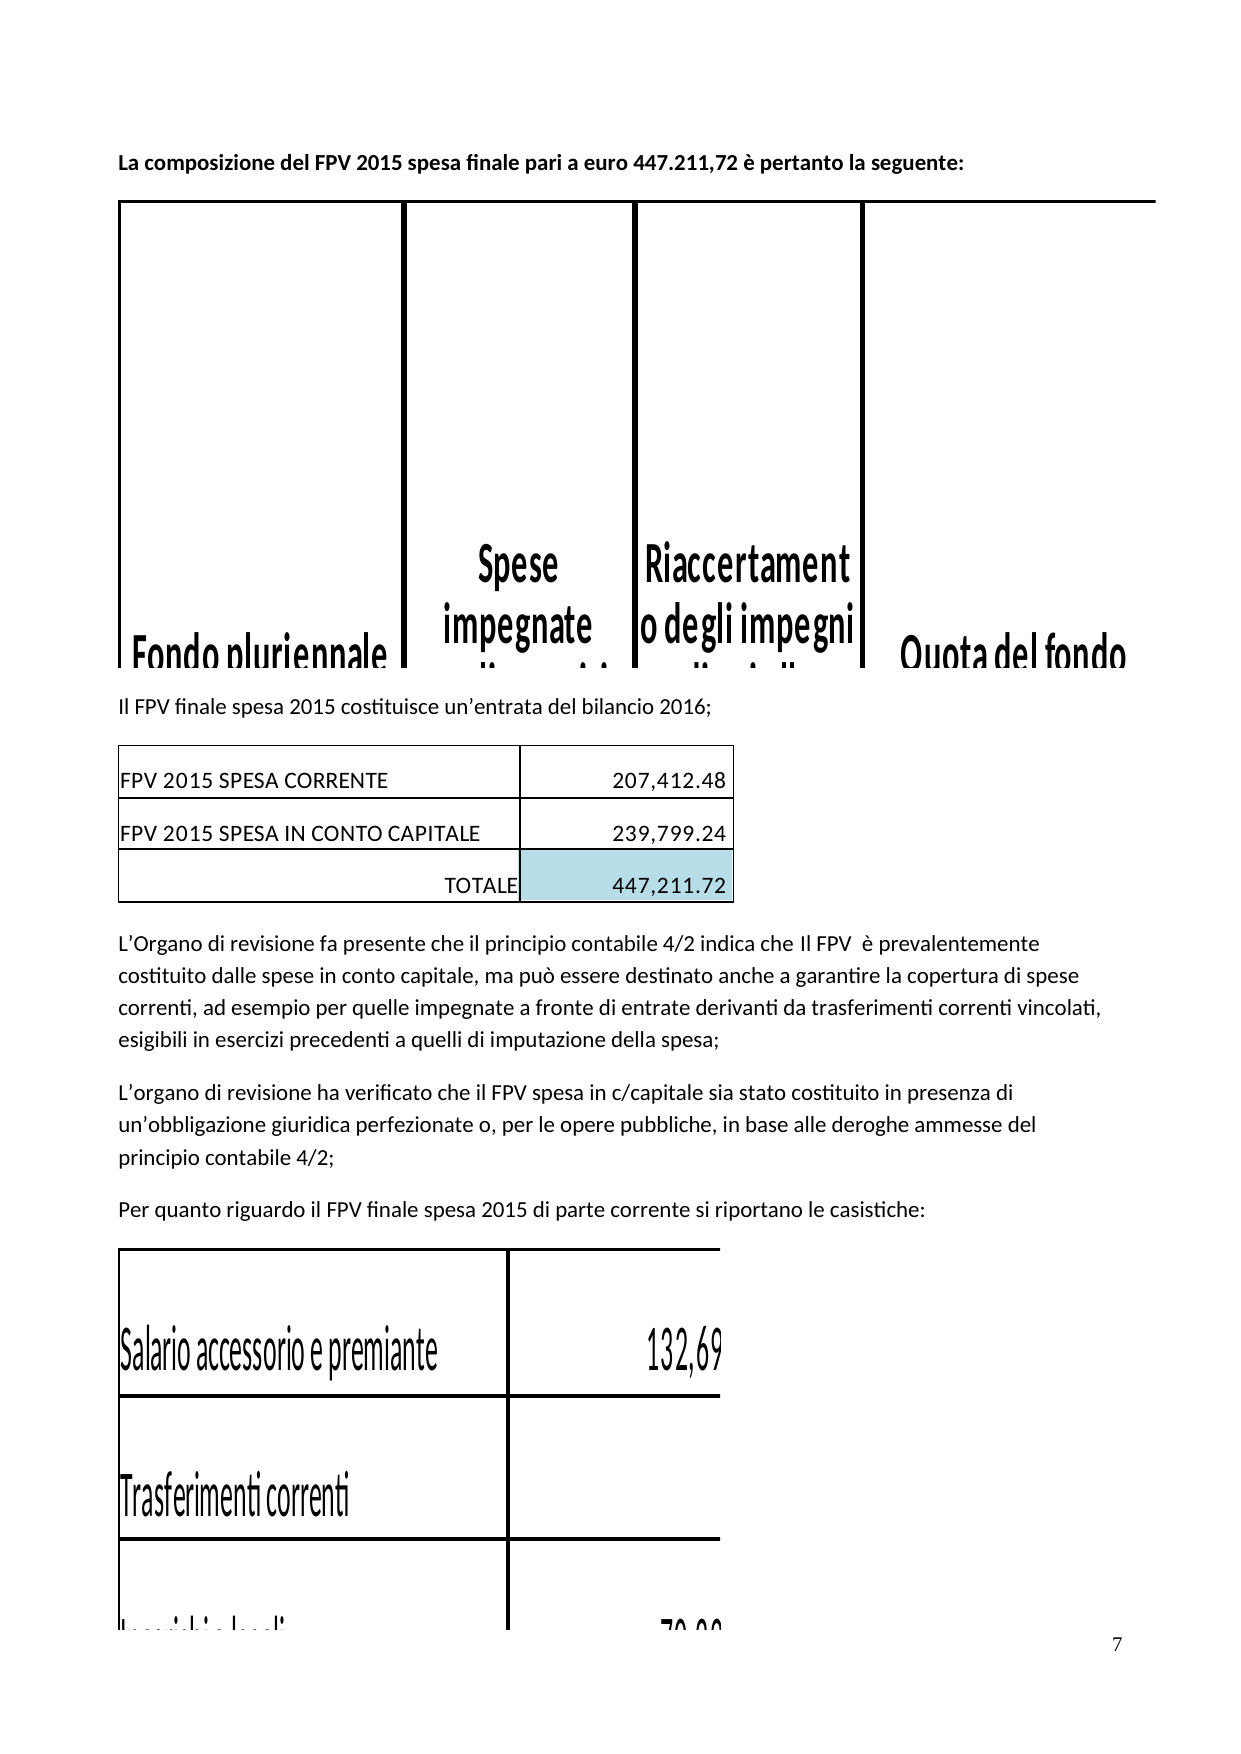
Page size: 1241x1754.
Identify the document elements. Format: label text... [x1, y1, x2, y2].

text Per quanto riguardo il FPV finale spesa 2015 di parte corrente si riportano le casistiche: [118, 1196, 1122, 1224]
text L’organo di revisione ha verificato che il FPV spesa in c/capitale sia stato costituito in presenza di un’obbligazione giuridica perfezionate o, per le opere pubbliche, in base alle deroghe ammesse del principio contabile 4/2; [118, 1078, 1122, 1171]
text Il FPV finale spesa 2015 costituisce un’entrata del bilancio 2016; [118, 692, 1122, 720]
text La composizione del FPV 2015 spesa finale pari a euro 447.211,72 è pertanto la seguente: [118, 148, 1122, 176]
text L’Organo di revisione fa presente che il principio contabile 4/2 indica che Il FPV è prevalentemente costituito dalle spese in conto capitale, ma può essere destinato anche a garantire la copertura di spese correnti, ad esempio per quelle impegnate a fronte di entrate derivanti da trasferimenti correnti vincolati, esigibili in esercizi precedenti a quelli di imputazione della spesa; [118, 929, 1122, 1053]
